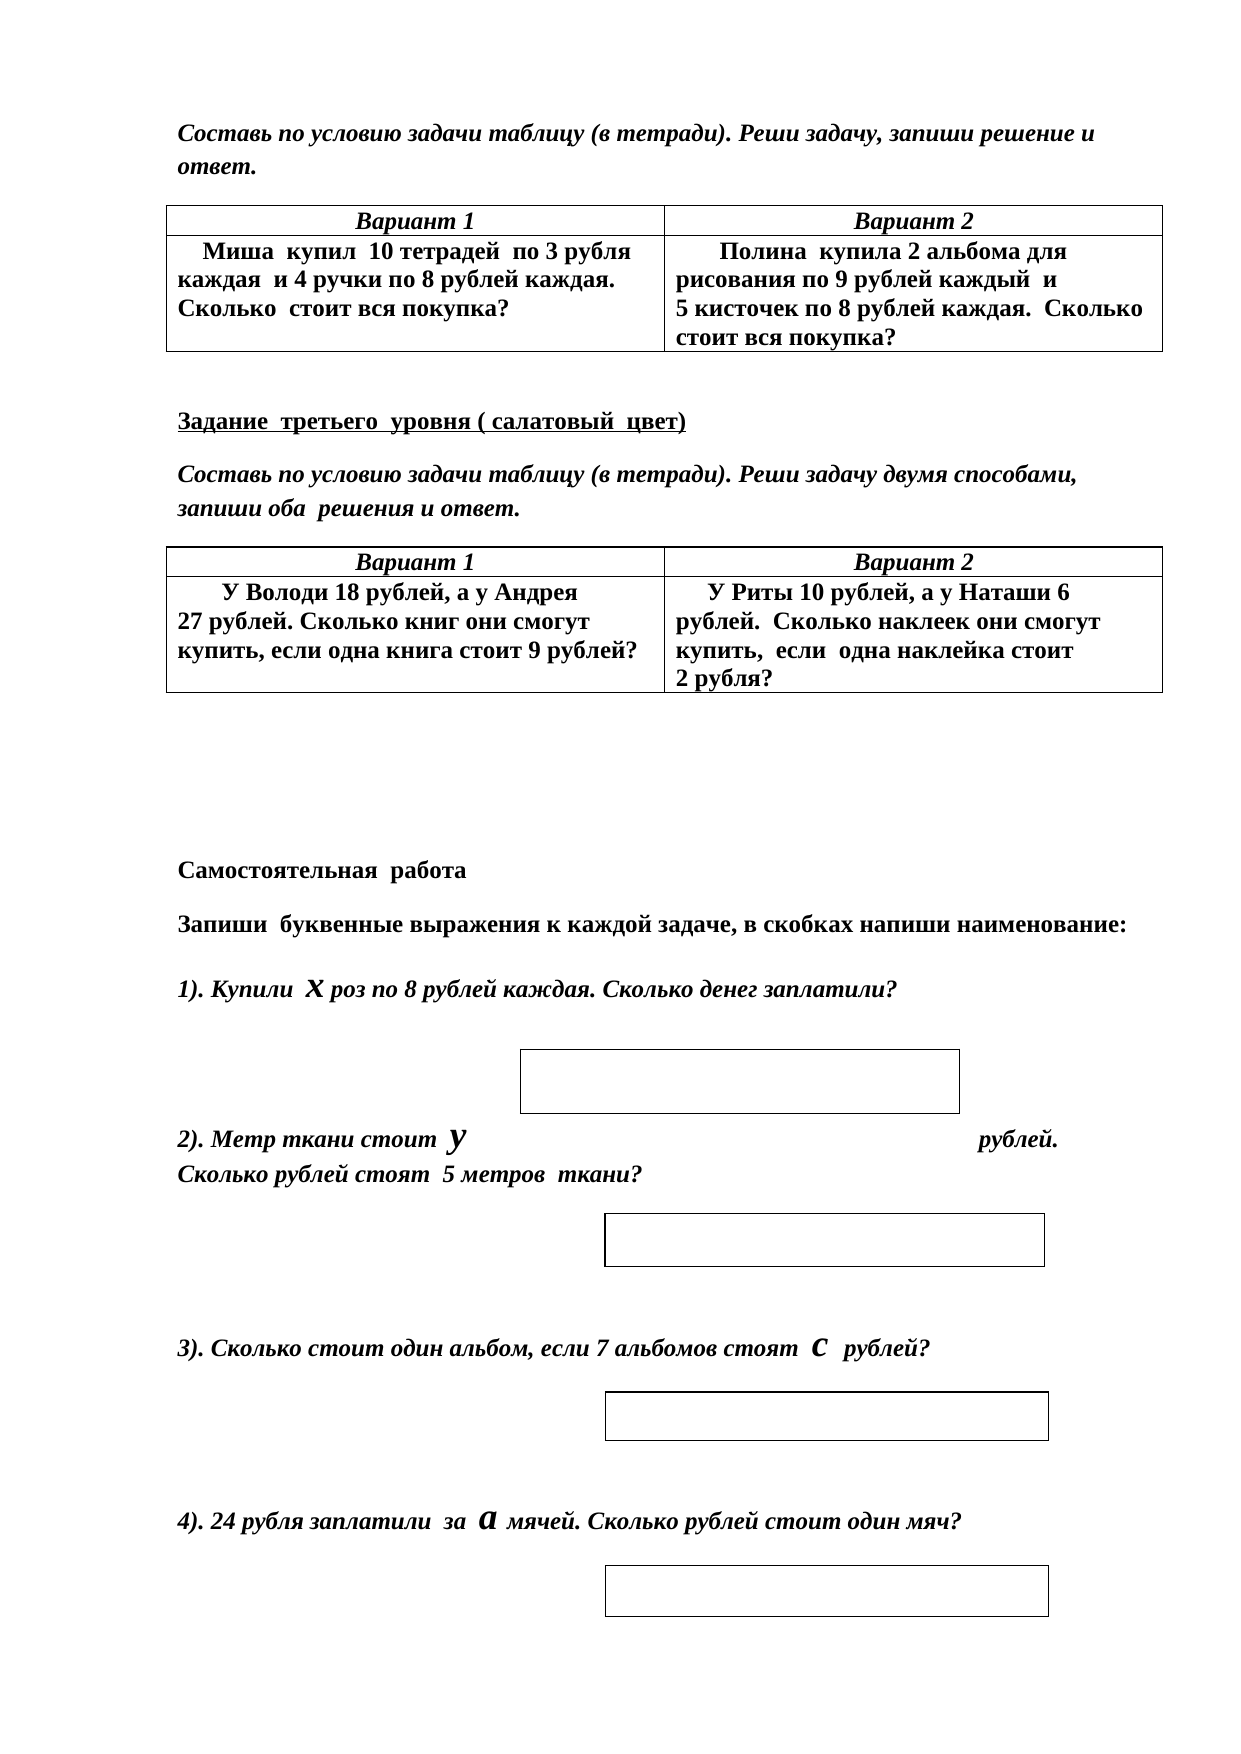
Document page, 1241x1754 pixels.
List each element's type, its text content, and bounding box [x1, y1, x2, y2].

text 1). Купили х роз по 8 рублей каждая. Сколько денег заплатили? [177, 963, 1152, 1006]
table_header [606, 1566, 1048, 1616]
text Самостоятельная работа [177, 855, 1152, 884]
table_header Вариант 2 [665, 206, 1162, 235]
table_header Вариант 2 [665, 548, 1162, 576]
table_cell Миша купил 10 тетрадей по 3 рубля каждая и 4 ручки по 8 рублей каждая. Сколько стоит вся покупка? [167, 236, 664, 351]
text 4). 24 рубля заплатили за а мячей. Сколько рублей стоит один мяч? [177, 1495, 1152, 1538]
table_header Вариант 1 [167, 548, 664, 576]
table_header [606, 1393, 1048, 1440]
text 2). Метр ткани стоит у рублей. Сколько рублей стоят 5 метров ткани? [177, 1112, 1152, 1188]
table_cell Полина купила 2 альбома для рисования по 9 рублей каждый и 5 кисточек по 8 рублей каждая. Сколько стоит вся покупка? [665, 236, 1162, 351]
text Запиши буквенные выражения к каждой задаче, в скобках напиши наименование: [177, 909, 1152, 937]
table_cell У Риты 10 рублей, а у Наташи 6 рублей. Сколько наклеек они смогут купить, если одна наклейка стоит 2 рубля? [665, 577, 1162, 692]
text Составь по условию задачи таблицу (в тетради). Реши задачу двумя способами, запиши оба решения и ответ. [177, 459, 1152, 521]
table_header Вариант 1 [167, 206, 664, 235]
table_header [606, 1214, 1044, 1266]
text Составь по условию задачи таблицу (в тетради). Реши задачу, запиши решение и ответ. [177, 118, 1152, 180]
table_header [521, 1050, 959, 1112]
text 3). Сколько стоит один альбом, если 7 альбомов стоят с рублей? [177, 1321, 1152, 1364]
text Задание третьего уровня ( салатовый цвет) [177, 406, 1152, 434]
table_cell У Володи 18 рублей, а у Андрея 27 рублей. Сколько книг они смогут купить, если одна книга стоит 9 рублей? [167, 577, 664, 692]
